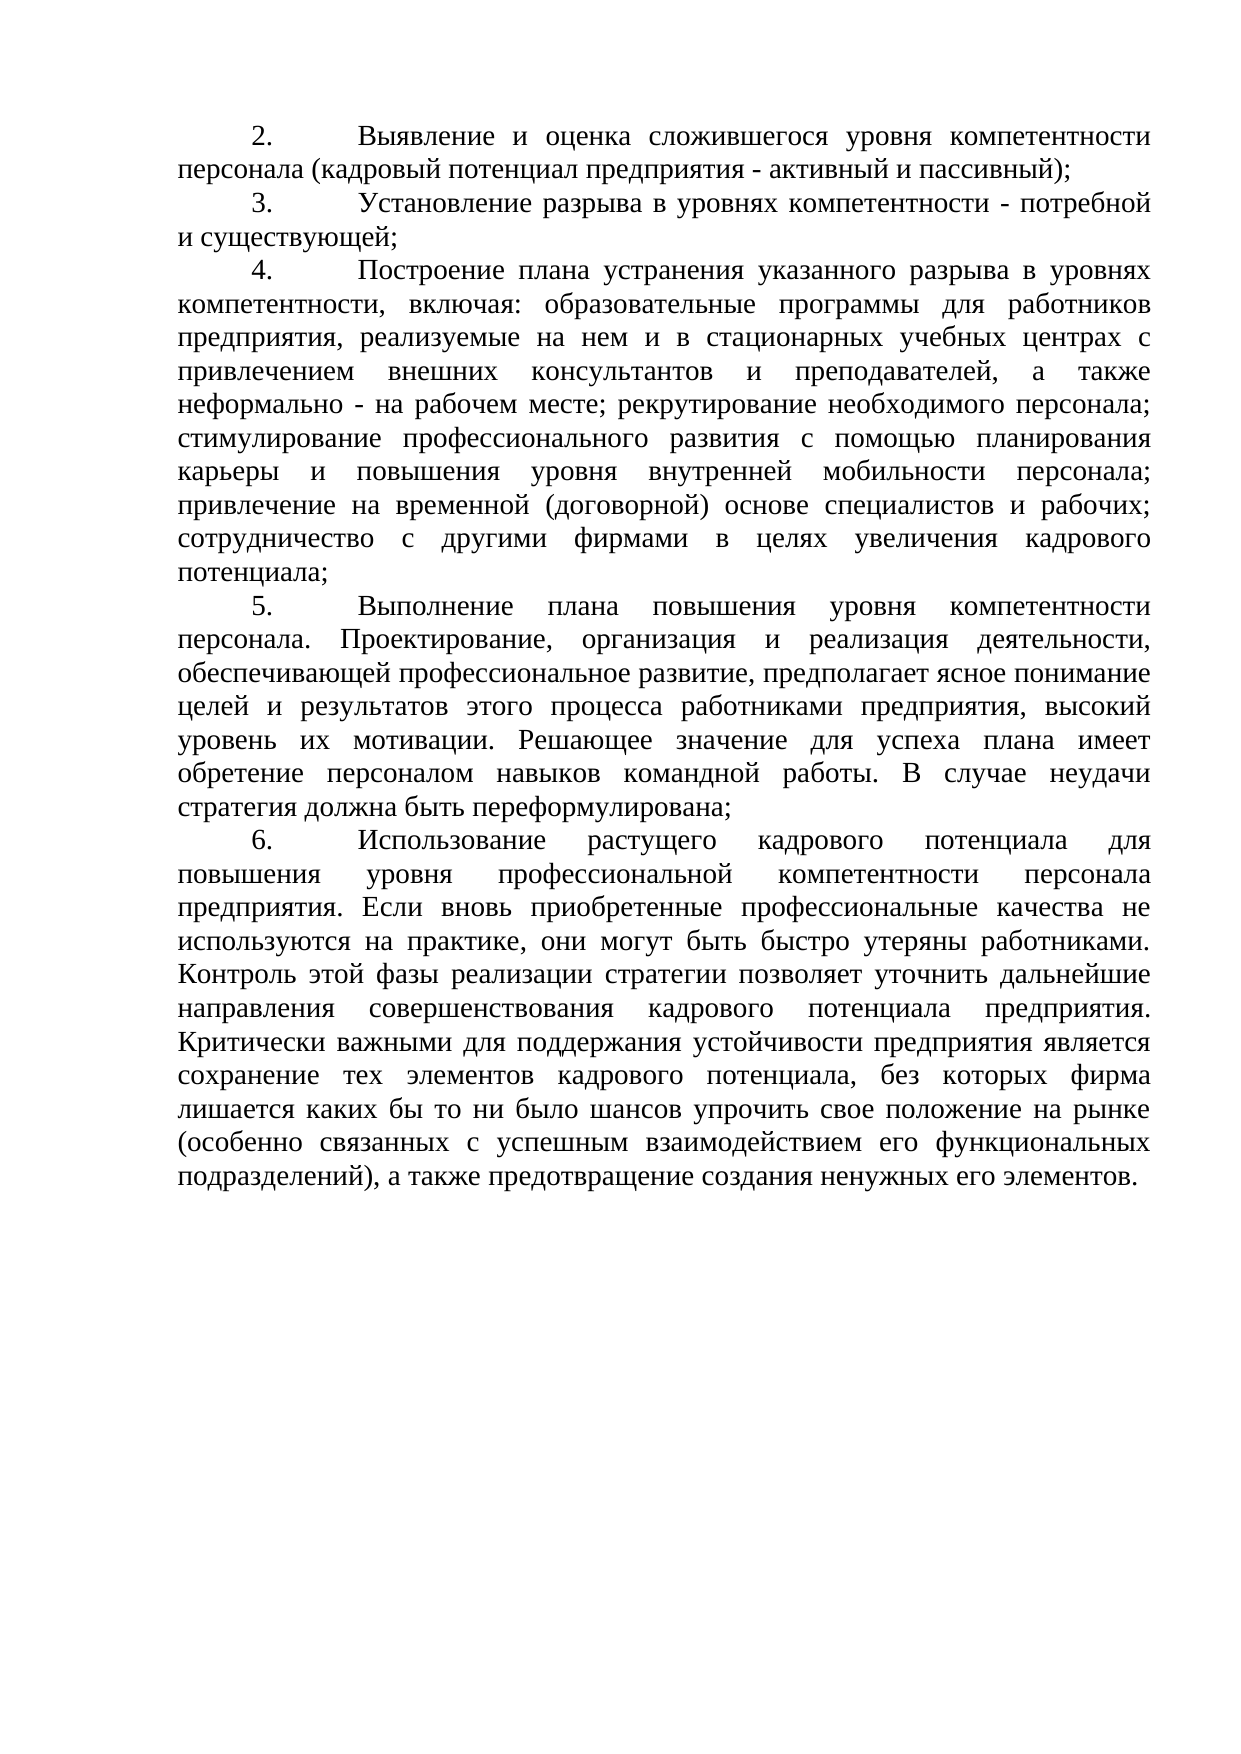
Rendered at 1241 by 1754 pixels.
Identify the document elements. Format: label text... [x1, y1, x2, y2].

list Выявление и оценка сложившегося уровня компетентности персонала (кадровый потенциал предприятия - активный и пассивный); [177, 118, 1152, 185]
list Выполнение плана повышения уровня компетентности персонала. Проектирование, организация и реализация деятельности, обеспечивающей профессиональное развитие, предполагает ясное понимание целей и результатов этого процесса работниками предприятия, высокий уровень их мотивации. Решающее значение для успеха плана имеет обретение персоналом навыков командной работы. В случае неудачи стратегия должна быть переформулирована; [177, 588, 1152, 822]
list Использование растущего кадрового потенциала для повышения уровня профессиональной компетентности персонала предприятия. Если вновь приобретенные профессиональные качества не используются на практике, они могут быть быстро утеряны работниками. Контроль этой фазы реализации стратегии позволяет уточнить дальнейшие направления совершенствования кадрового потенциала предприятия. Критически важными для поддержания устойчивости предприятия является сохранение тех элементов кадрового потенциала, без которых фирма лишается каких бы то ни было шансов упрочить свое положение на рынке (особенно связанных с успешным взаимодействием его функциональных подразделений), а также предотвращение создания ненужных его элементов. [177, 822, 1152, 1191]
list Построение плана устранения указанного разрыва в уровнях компетентности, включая: образовательные программы для работников предприятия, реализуемые на нем и в стационарных учебных центрах с привлечением внешних консультантов и преподавателей, а также неформально - на рабочем месте; рекрутирование необходимого персонала; стимулирование профессионального развития с помощью планирования карьеры и повышения уровня внутренней мобильности персонала; привлечение на временной (договорной) основе специалистов и рабочих; сотрудничество с другими фирмами в целях увеличения кадрового потенциала; [177, 252, 1152, 588]
list Установление разрыва в уровнях компетентности - потребной и существующей; [177, 185, 1152, 252]
